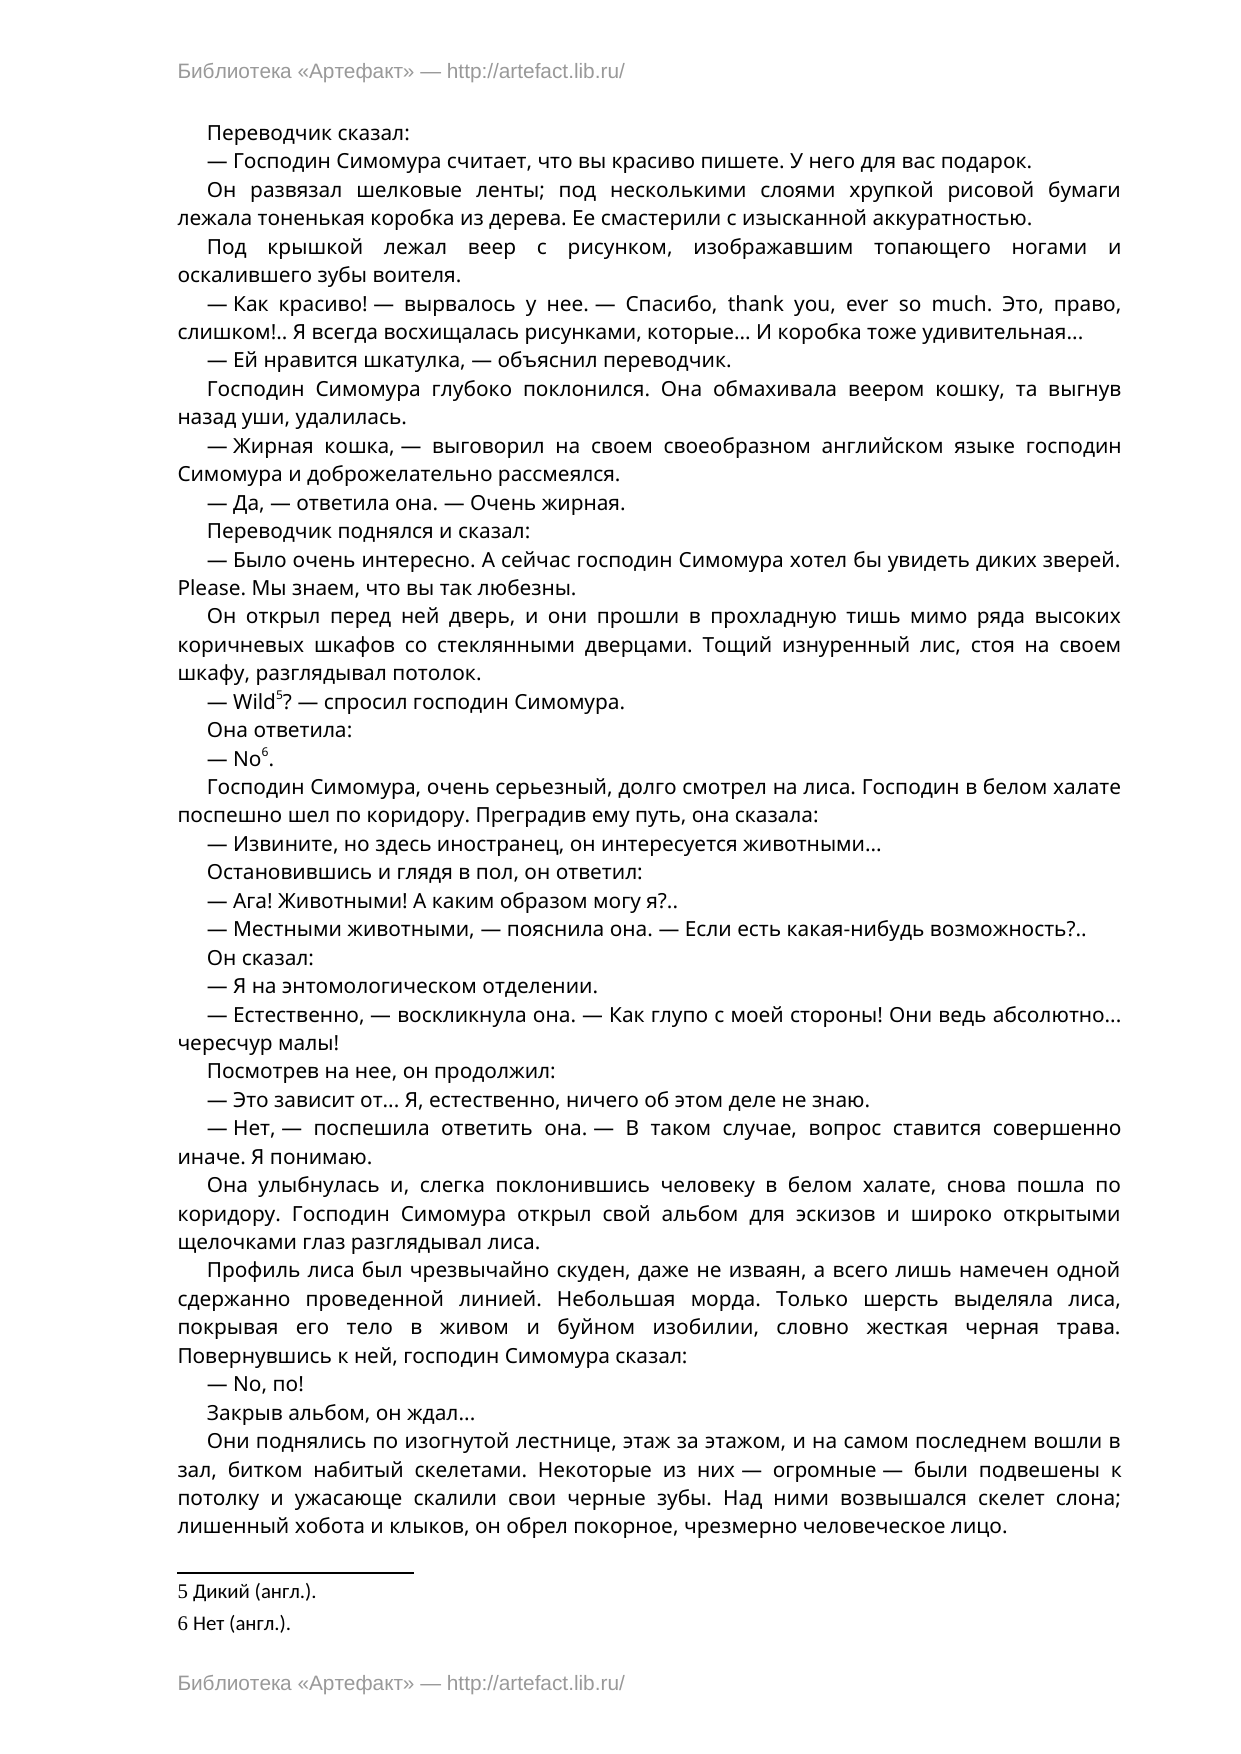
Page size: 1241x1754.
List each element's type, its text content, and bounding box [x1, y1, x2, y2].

text Профиль лиса был чрезвычайно скуден, даже не изваян, а всего лишь намечен одной сдержанно проведенной линией. Небольшая морда. Только шерсть выделяла лиса, покрывая его тело в живом и буйном изобилии, словно жесткая черная трава. Повернувшись к ней, господин Симомура сказал: [177, 1256, 1122, 1369]
text — Ага! Животными! А каким образом могу я?.. [177, 886, 1122, 914]
text — Естественно, — воскликнула она. — Как глупо с моей стороны! Они ведь абсолютно... чересчур малы! [177, 1000, 1122, 1057]
text Она ответила: [177, 715, 1122, 744]
text Посмотрев на нее, он продолжил: [177, 1057, 1122, 1085]
text Закрыв альбом, он ждал... [177, 1398, 1122, 1426]
text Он развязал шелковые ленты; под несколькими слоями хрупкой рисовой бумаги лежала тоненькая коробка из дерева. Ее смастерили с изысканной аккуратностью. [177, 175, 1122, 232]
text Он открыл перед ней дверь, и они прошли в прохладную тишь мимо ряда высоких коричневых шкафов со стеклянными дверцами. Тощий изнуренный лис, стоя на своем шкафу, разглядывал потолок. [177, 602, 1122, 687]
text — Wild? — спросил господин Симомура. [177, 687, 1122, 715]
text Она улыбнулась и, слегка поклонившись человеку в белом халате, снова пошла по коридору. Господин Симомура открыл свой альбом для эскизов и широко открытыми щелочками глаз разглядывал лиса. [177, 1170, 1122, 1256]
text — No, по! [177, 1369, 1122, 1398]
text — Жирная кошка, — выговорил на своем своеобразном английском языке господин Симомура и доброжелательно рассмеялся. [177, 431, 1122, 488]
text Переводчик сказал: [177, 118, 1122, 147]
text — Как красиво! — вырвалось у нее. — Спасибо, thank you, ever so much. Это, право, слишком!.. Я всегда восхищалась рисунками, которые... И коробка тоже удивительная... [177, 289, 1122, 346]
text Он сказал: [177, 943, 1122, 971]
text — Было очень интересно. А сейчас господин Симомура хотел бы увидеть диких зверей. Please. Мы знаем, что вы так любезны. [177, 545, 1122, 602]
text Они поднялись по изогнутой лестнице, этаж за этажом, и на самом последнем вошли в зал, битком набитый скелетами. Некоторые из них — огромные — были подвешены к потолку и ужасающе скалили свои черные зубы. Над ними возвышался скелет слона; лишенный хобота и клыков, он обрел покорное, чрезмерно человеческое лицо. [177, 1426, 1122, 1540]
text Господин Симомура глубоко поклонился. Она обмахивала веером кошку, та выгнув назад уши, удалилась. [177, 374, 1122, 431]
text Остановившись и глядя в пол, он ответил: [177, 857, 1122, 886]
text — No. [177, 744, 1122, 772]
text Господин Симомура, очень серьезный, долго смотрел на лиса. Господин в белом халате поспешно шел по коридору. Преградив ему путь, она сказала: [177, 772, 1122, 829]
text Под крышкой лежал веер с рисунком, изображавшим топающего ногами и оскалившего зубы воителя. [177, 232, 1122, 289]
text — Местными животными, — пояснила она. — Если есть какая-нибудь возможность?.. [177, 914, 1122, 943]
text — Это зависит от... Я, естественно, ничего об этом деле не знаю. [177, 1085, 1122, 1113]
text — Господин Симомура считает, что вы красиво пишете. У него для вас подарок. [177, 147, 1122, 175]
text — Нет, — поспешила ответить она. — В таком случае, вопрос ставится совершенно иначе. Я понимаю. [177, 1113, 1122, 1170]
text — Да, — ответила она. — Очень жирная. [177, 488, 1122, 516]
text Переводчик поднялся и сказал: [177, 516, 1122, 545]
text — Ей нравится шкатулка, — объяснил переводчик. [177, 346, 1122, 374]
text — Я на энтомологическом отделении. [177, 971, 1122, 1000]
text — Извините, но здесь иностранец, он интересуется животными... [177, 829, 1122, 857]
